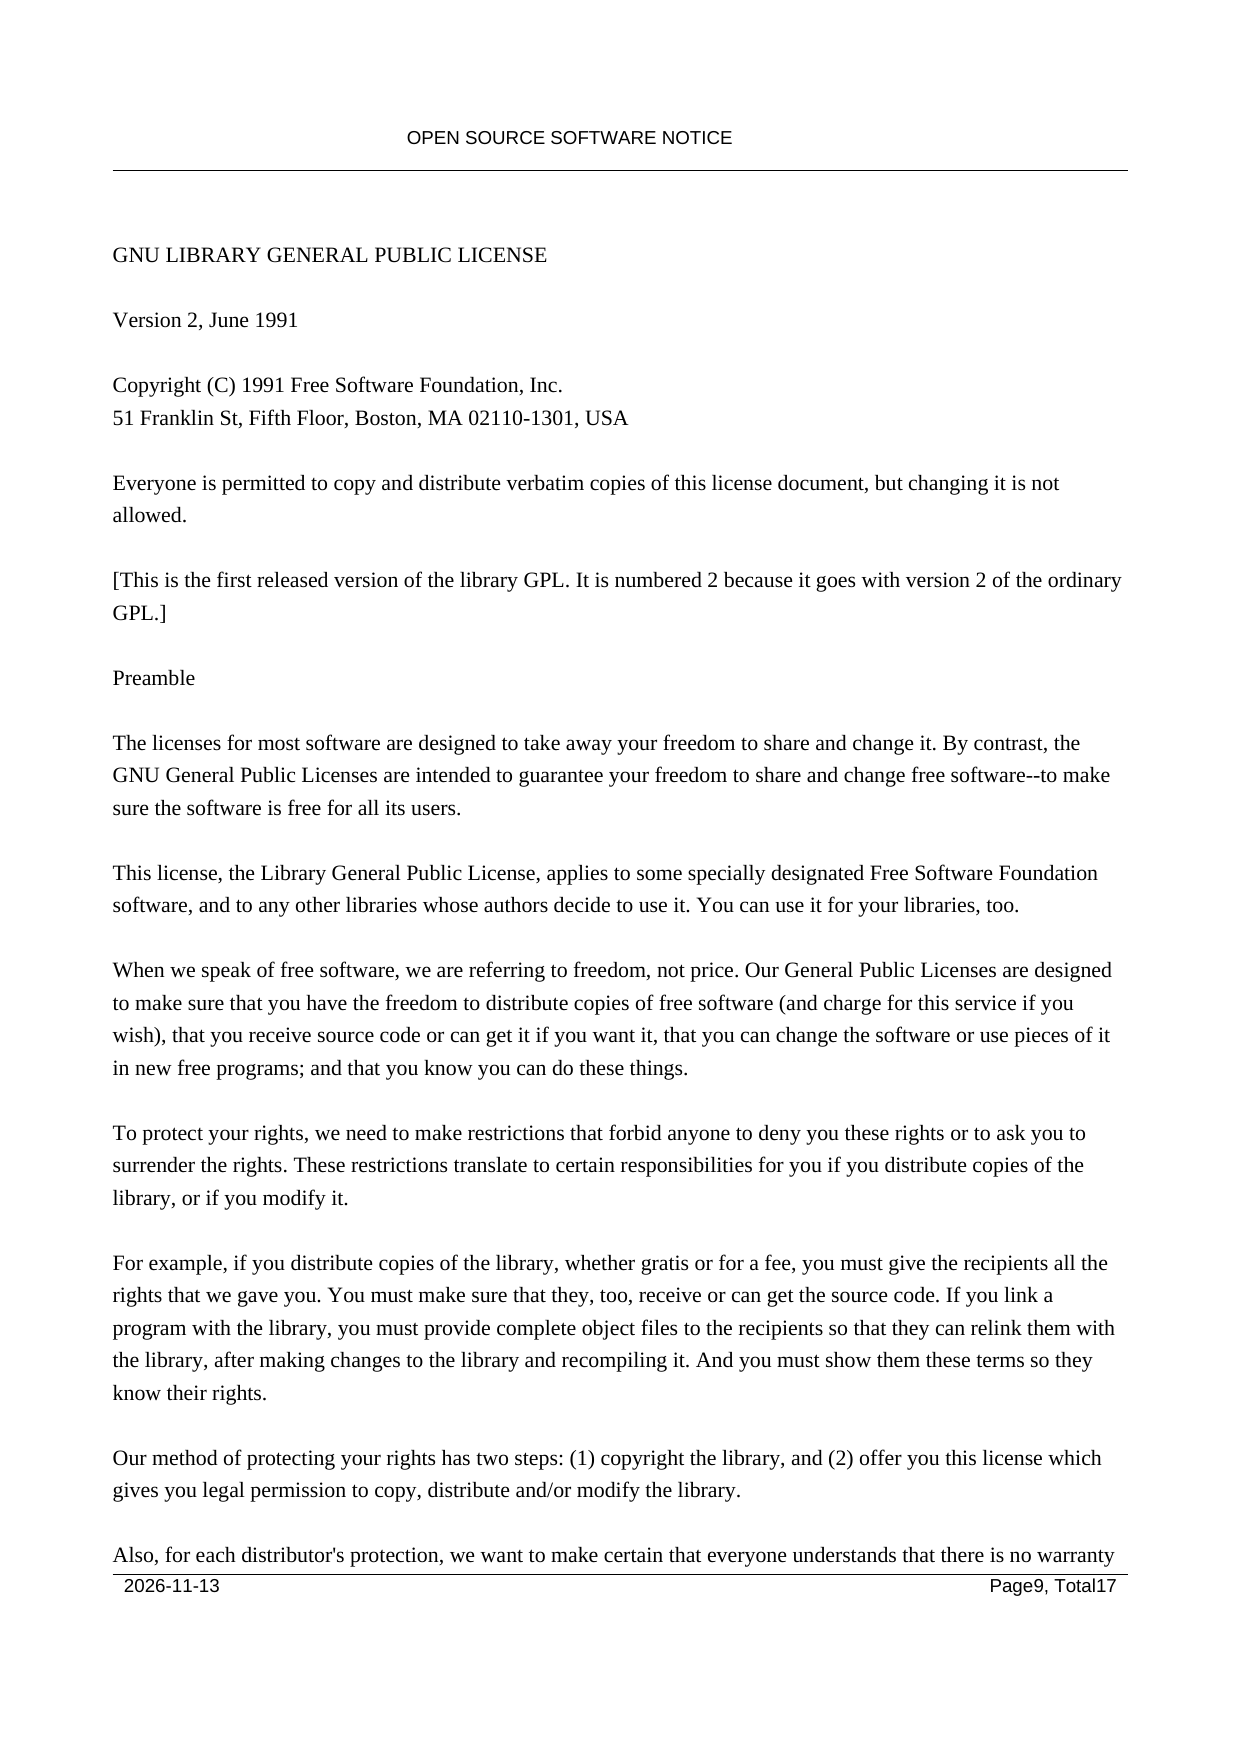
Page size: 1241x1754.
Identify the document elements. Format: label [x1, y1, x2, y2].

text [112, 206, 1128, 1571]
